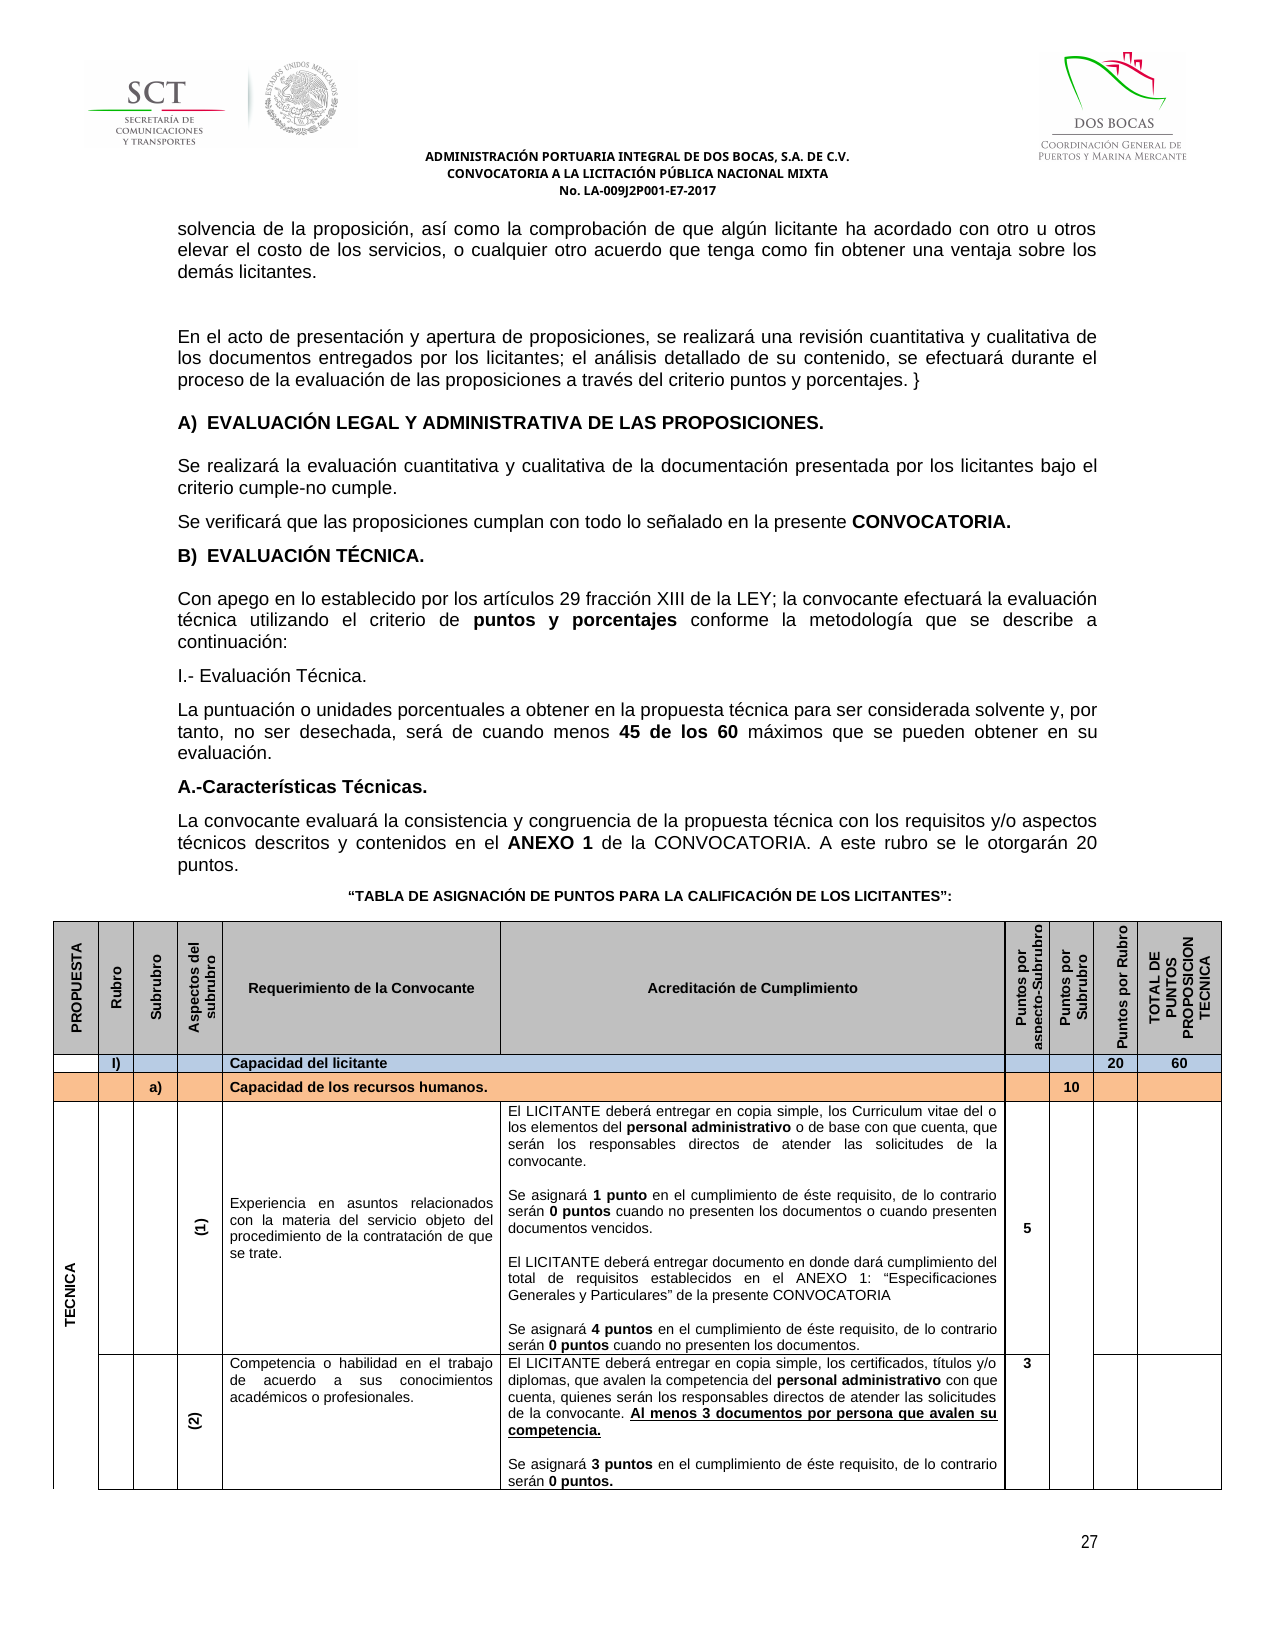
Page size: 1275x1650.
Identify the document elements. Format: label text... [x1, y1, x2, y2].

table_cell [1006, 1055, 1049, 1072]
table_cell [1006, 1073, 1049, 1101]
table_cell [99, 1073, 133, 1101]
table_cell [99, 1355, 133, 1489]
table_cell [1138, 1355, 1221, 1489]
table_cell TECNICA [54, 1102, 98, 1489]
table_cell 60 [1138, 1055, 1221, 1072]
table_cell [1138, 1102, 1221, 1354]
list Con apego en lo establecido por los artículos 29 fracción XIII de la LEY; la convocante efectuará la evaluación técnica utilizando el criterio de puntos y porcentajes conforme la metodología que se describe a continuación: [177, 588, 1098, 652]
list La convocante evaluará la consistencia y congruencia de la propuesta técnica con los requisitos y/o aspectos técnicos descritos y contenidos en el ANEXO 1 de la CONVOCATORIA. A este rubro se le otorgarán 20 puntos. [177, 810, 1098, 875]
list I.- Evaluación Técnica. [177, 665, 1098, 686]
table_cell [134, 1055, 177, 1072]
table_cell Requerimiento de la Convocante [223, 922, 500, 1054]
table_cell El LICITANTE deberá entregar en copia simple, los Curriculum vitae del o los elementos del personal administrativo o de base con que cuenta, que serán los responsables directos de atender las solicitudes de la convocante. Se asignará 1 punto en el cumplimiento de éste requisito, de lo contrario serán 0 puntos cuando no presenten los documentos o cuando presenten documentos vencidos. El LICITANTE deberá entregar documento en donde dará cumplimiento del total de requisitos establecidos en el ANEXO 1: “Especificaciones Generales y Particulares” de la presente CONVOCATORIA Se asignará 4 puntos en el cumplimiento de éste requisito, de lo contrario serán 0 puntos cuando no presenten los documentos. [501, 1102, 1004, 1354]
list A.-Características Técnicas. [177, 776, 1098, 798]
table_cell Acreditación de Cumplimiento [501, 922, 1004, 1054]
table_cell (2) [178, 1355, 222, 1489]
list La puntuación o unidades porcentuales a obtener en la propuesta técnica para ser considerada solvente y, por tanto, no ser desechada, será de cuando menos 45 de los 60 máximos que se pueden obtener en su evaluación. [177, 699, 1098, 764]
list Se verificará que las proposiciones cumplan con todo lo señalado en la presente CONVOCATORIA. [177, 511, 1098, 532]
list En el acto de presentación y apertura de proposiciones, se realizará una revisión cuantitativa y cualitativa de los documentos entregados por los licitantes; el análisis detallado de su contenido, se efectuará durante el proceso de la evaluación de las proposiciones a través del criterio puntos y porcentajes. } [177, 326, 1098, 390]
table_cell a) [134, 1073, 177, 1101]
table_cell [1050, 1055, 1093, 1072]
table_cell [134, 1102, 177, 1354]
table_cell 10 [1050, 1073, 1093, 1101]
picture [84, 60, 358, 148]
table_cell Subrubro [134, 922, 177, 1054]
table_cell 5 [1006, 1102, 1049, 1354]
table_cell [178, 1055, 222, 1072]
table_cell [54, 1055, 98, 1072]
picture [1038, 52, 1187, 162]
table_cell (1) [178, 1102, 222, 1354]
table_cell El LICITANTE deberá entregar en copia simple, los certificados, títulos y/o diplomas, que avalen la competencia del personal administrativo con que cuenta, quienes serán los responsables directos de atender las solicitudes de la convocante. Al menos 3 documentos por persona que avalen su competencia. Se asignará 3 puntos en el cumplimiento de éste requisito, de lo contrario serán 0 puntos. [501, 1355, 1004, 1489]
table_cell [1050, 1102, 1093, 1489]
table_cell [178, 1073, 222, 1101]
table_cell [1094, 1102, 1137, 1354]
table_cell PROPUESTA [54, 922, 98, 1054]
table_cell [1094, 1073, 1137, 1101]
table_cell [99, 1102, 133, 1354]
table_cell [54, 1073, 98, 1101]
table_cell 20 [1094, 1055, 1137, 1072]
table_cell Aspectos del subrubro [178, 922, 222, 1054]
table_cell 3 [1006, 1355, 1049, 1489]
list EVALUACIÓN LEGAL Y ADMINISTRATIVA DE LAS PROPOSICIONES. [177, 412, 1098, 433]
table_header “TABLA DE ASIGNACIÓN DE PUNTOS PARA LA CALIFICACIÓN DE LOS LICITANTES”: [54, 888, 1221, 921]
table_cell TOTAL DE PUNTOS PROPOSICION TECNICA [1138, 922, 1221, 1054]
list EVALUACIÓN TÉCNICA. [177, 544, 1098, 566]
table_cell [134, 1355, 177, 1489]
table_cell I) [99, 1055, 133, 1072]
table_cell Capacidad de los recursos humanos. [223, 1073, 1004, 1101]
table_cell Capacidad del licitante [223, 1055, 1004, 1072]
table_cell Competencia o habilidad en el trabajo de acuerdo a sus conocimientos académicos o profesionales. [223, 1355, 500, 1489]
table_cell [1138, 1073, 1221, 1101]
list Se realizará la evaluación cuantitativa y cualitativa de la documentación presentada por los licitantes bajo el criterio cumple-no cumple. [177, 455, 1098, 498]
table_cell Puntos por Rubro [1094, 922, 1137, 1054]
table_cell Puntos por aspecto-Subrubro [1006, 922, 1049, 1054]
table_cell Experiencia en asuntos relacionados con la materia del servicio objeto del procedimiento de la contratación de que se trate. [223, 1102, 500, 1354]
table_cell Puntos por Subrubro [1050, 922, 1093, 1054]
table_cell [1094, 1355, 1137, 1489]
table_cell Rubro [99, 922, 133, 1054]
